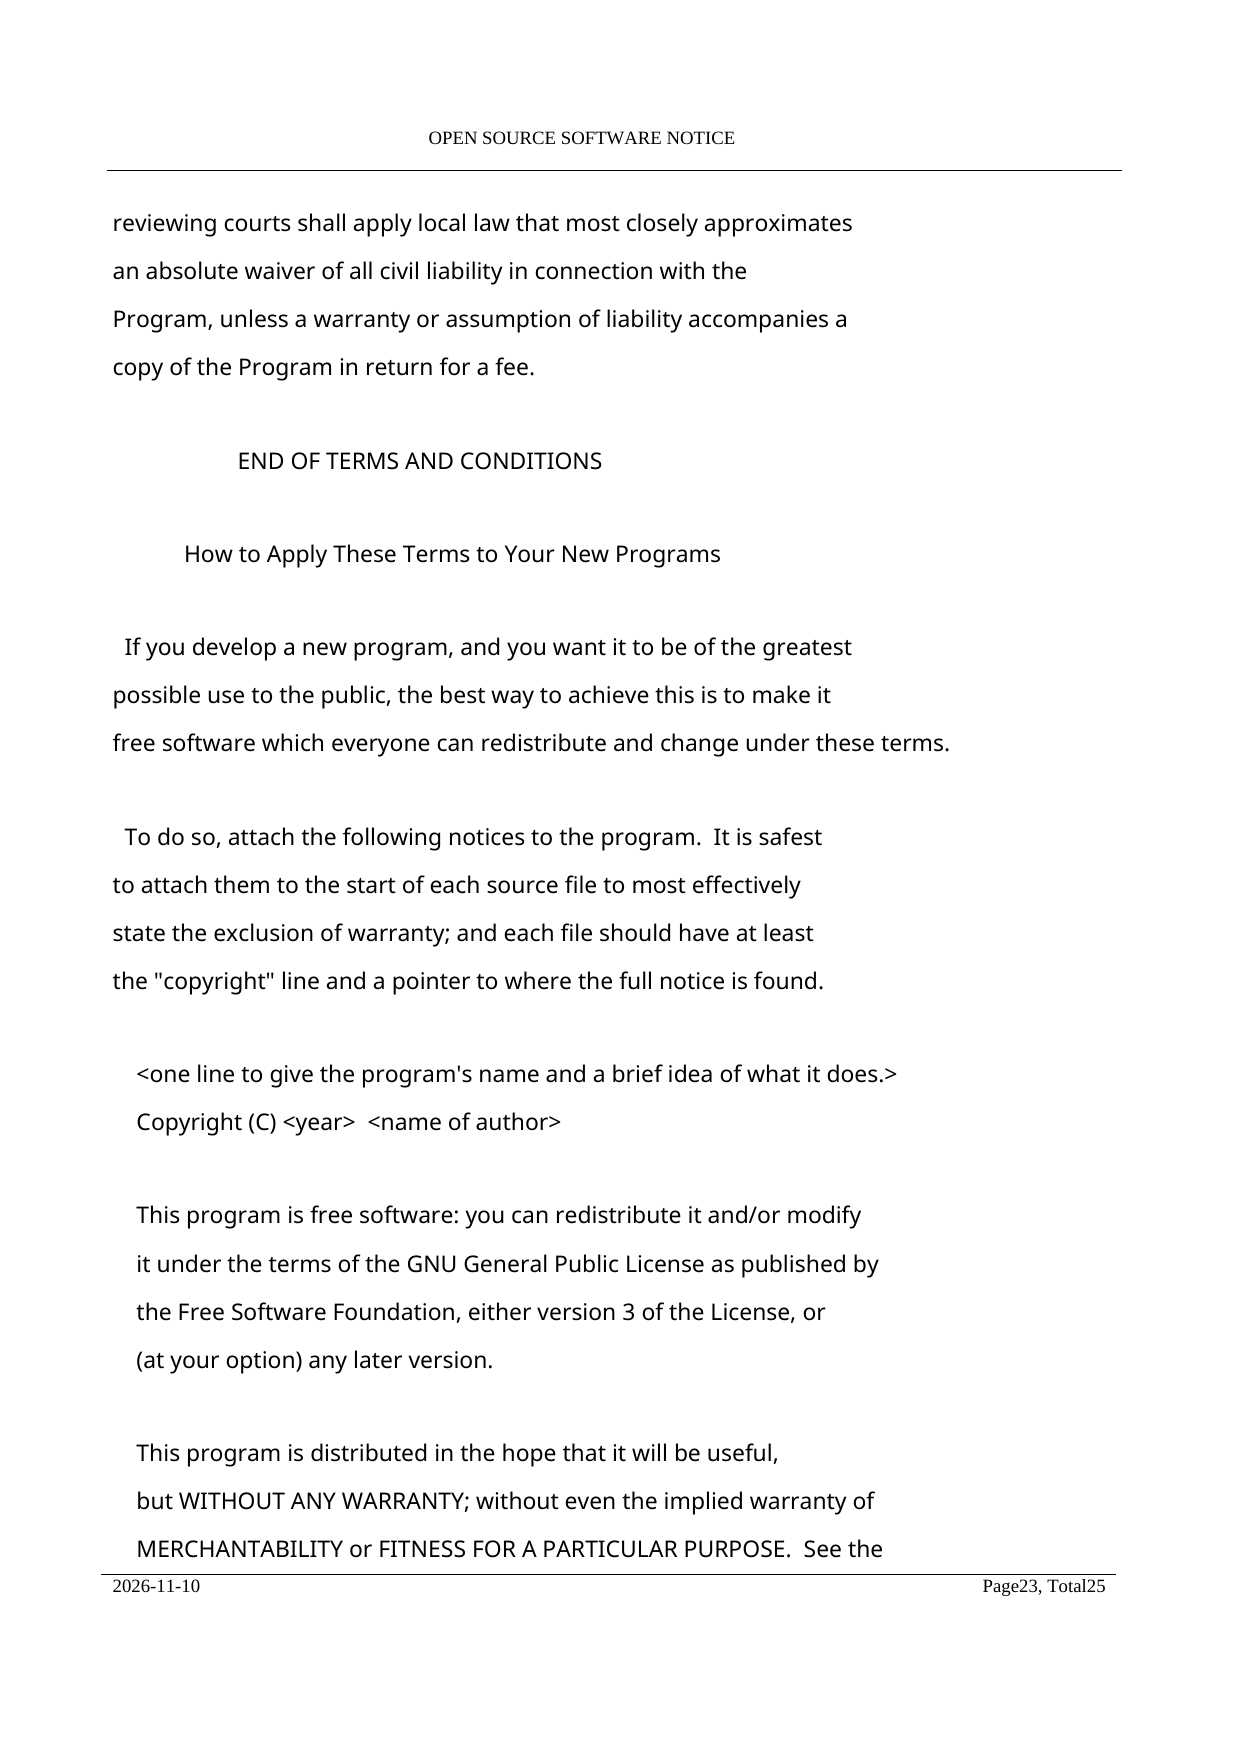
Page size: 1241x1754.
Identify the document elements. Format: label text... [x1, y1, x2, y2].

text To do so, attach the following notices to the program. It is safest [112, 820, 1128, 852]
text free software which everyone can redistribute and change under these terms. [112, 727, 1128, 759]
text to attach them to the start of each source file to most effectively [112, 868, 1128, 901]
text <one line to give the program's name and a brief idea of what it does.> [112, 1057, 1128, 1090]
text it under the terms of the GNU General Public License as published by [112, 1247, 1128, 1279]
text an absolute waiver of all civil liability in connection with the [112, 254, 1128, 287]
text the Free Software Foundation, either version 3 of the License, or [112, 1295, 1128, 1328]
text MERCHANTABILITY or FITNESS FOR A PARTICULAR PURPOSE. See the [112, 1533, 1128, 1565]
text This program is free software: you can redistribute it and/or modify [112, 1199, 1128, 1231]
text the "copyright" line and a pointer to where the full notice is found. [112, 964, 1128, 997]
text Program, unless a warranty or assumption of liability accompanies a [112, 303, 1128, 335]
text copy of the Program in return for a fee. [112, 351, 1128, 383]
text This program is distributed in the hope that it will be useful, [112, 1436, 1128, 1469]
text (at your option) any later version. [112, 1343, 1128, 1376]
text END OF TERMS AND CONDITIONS [112, 444, 1128, 476]
text but WITHOUT ANY WARRANTY; without even the implied warranty of [112, 1484, 1128, 1517]
text Copyright (C) <year> <name of author> [112, 1106, 1128, 1138]
text possible use to the public, the best way to achieve this is to make it [112, 678, 1128, 711]
text reviewing courts shall apply local law that most closely approximates [112, 206, 1128, 239]
text state the exclusion of warranty; and each file should have at least [112, 916, 1128, 949]
text If you develop a new program, and you want it to be of the greatest [112, 630, 1128, 663]
text How to Apply These Terms to Your New Programs [112, 537, 1128, 570]
